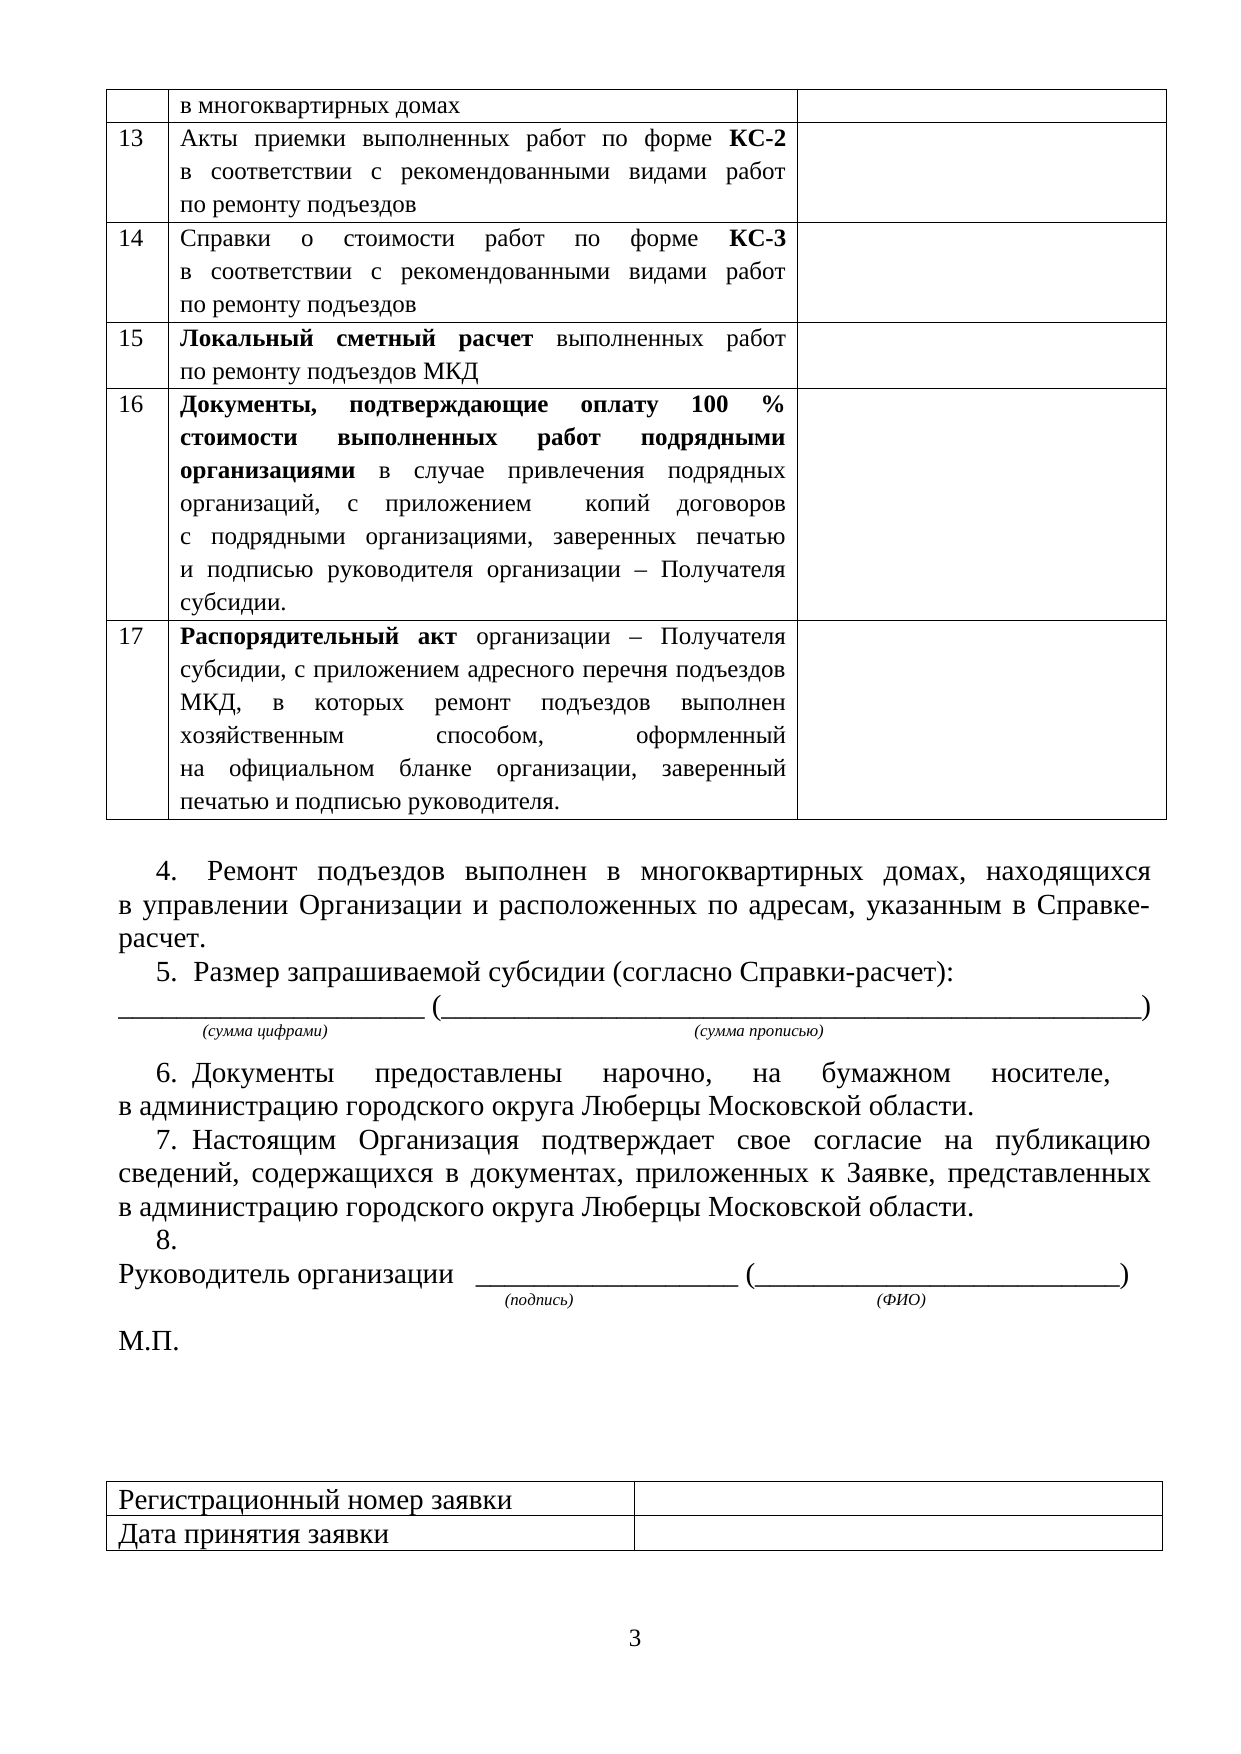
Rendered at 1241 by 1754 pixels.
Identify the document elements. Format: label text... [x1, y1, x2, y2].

text (сумма цифрами) (сумма прописью) [118, 1021, 1152, 1055]
table_header Регистрационный номер заявки [107, 1482, 634, 1515]
table_cell Акты приемки выполненных работ по форме КС-2 в соответствии с рекомендованными видами работ по ремонту подъездов [169, 123, 797, 222]
table_cell 12 [107, 90, 168, 122]
list Документы предоставлены нарочно, на бумажном носителе, в администрацию городского округа Люберцы Московской области. [118, 1055, 1152, 1122]
table_cell [798, 223, 1166, 322]
table_cell 15 [107, 323, 168, 388]
table_cell Распорядительный акт организации – Получателя субсидии, с приложением адресного перечня подъездов МКД, в которых ремонт подъездов выполнен хозяйственным способом, оформленный на официальном бланке организации, заверенный печатью и подписью руководителя. [169, 621, 797, 819]
table_cell [635, 1516, 1162, 1550]
table_cell [798, 389, 1166, 620]
table_cell Локальный сметный расчет выполненных работ по ремонту подъездов МКД [169, 323, 797, 388]
table_header [635, 1482, 1162, 1515]
list Размер запрашиваемой субсидии (согласно Справки-расчет): [156, 954, 1152, 988]
text М.П. [118, 1323, 1152, 1357]
table_cell 14 [107, 223, 168, 322]
text Руководитель организации __________________ (_________________________) [118, 1256, 1152, 1289]
table_cell 13 [107, 123, 168, 222]
table_cell [798, 90, 1166, 122]
table_cell 17 [107, 621, 168, 819]
table_cell [798, 123, 1166, 222]
table_cell Документы, подтверждающие оплату 100 % стоимости выполненных работ подрядными организациями в случае привлечения подрядных организаций, с приложением копий договоров с подрядными организациями, заверенных печатью и подписью руководителя организации – Получателя субсидии. [169, 389, 797, 620]
table_cell Справки о стоимости работ по форме КС-3 в соответствии с рекомендованными видами работ по ремонту подъездов [169, 223, 797, 322]
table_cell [169, 90, 797, 122]
table_cell [798, 323, 1166, 388]
table_cell 16 [107, 389, 168, 620]
list Ремонт подъездов выполнен в многоквартирных домах, находящихся в управлении Организации и расположенных по адресам, указанным в Справке-расчет. [118, 853, 1152, 954]
table_cell [798, 621, 1166, 819]
text (подпись) (ФИО) [118, 1289, 1152, 1323]
text _____________________ (________________________________________________) [118, 988, 1152, 1021]
table_cell Дата принятия заявки [107, 1516, 634, 1550]
list Настоящим Организация подтверждает свое согласие на публикацию сведений, содержащихся в документах, приложенных к Заявке, представленных в администрацию городского округа Люберцы Московской области. [118, 1122, 1152, 1222]
